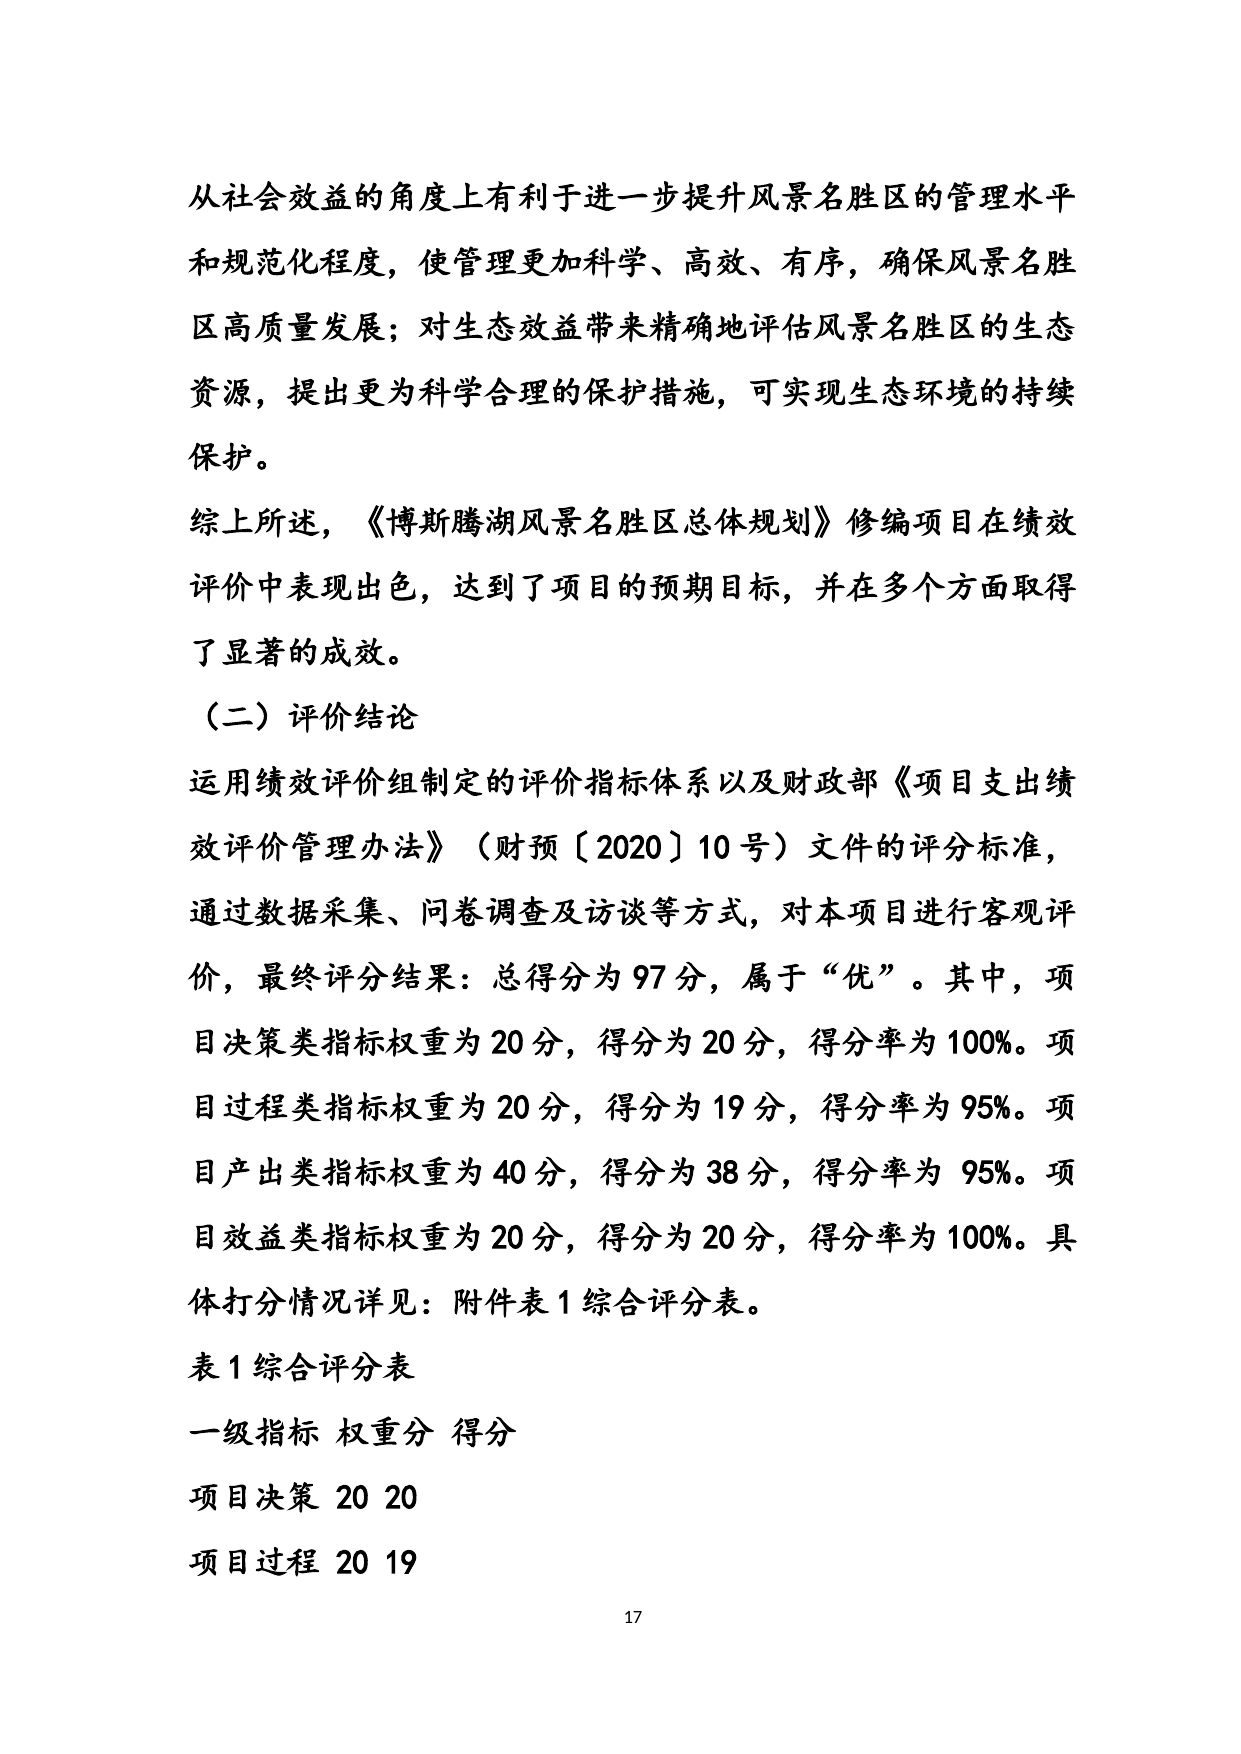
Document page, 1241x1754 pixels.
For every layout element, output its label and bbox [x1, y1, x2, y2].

text [187, 162, 1078, 1592]
